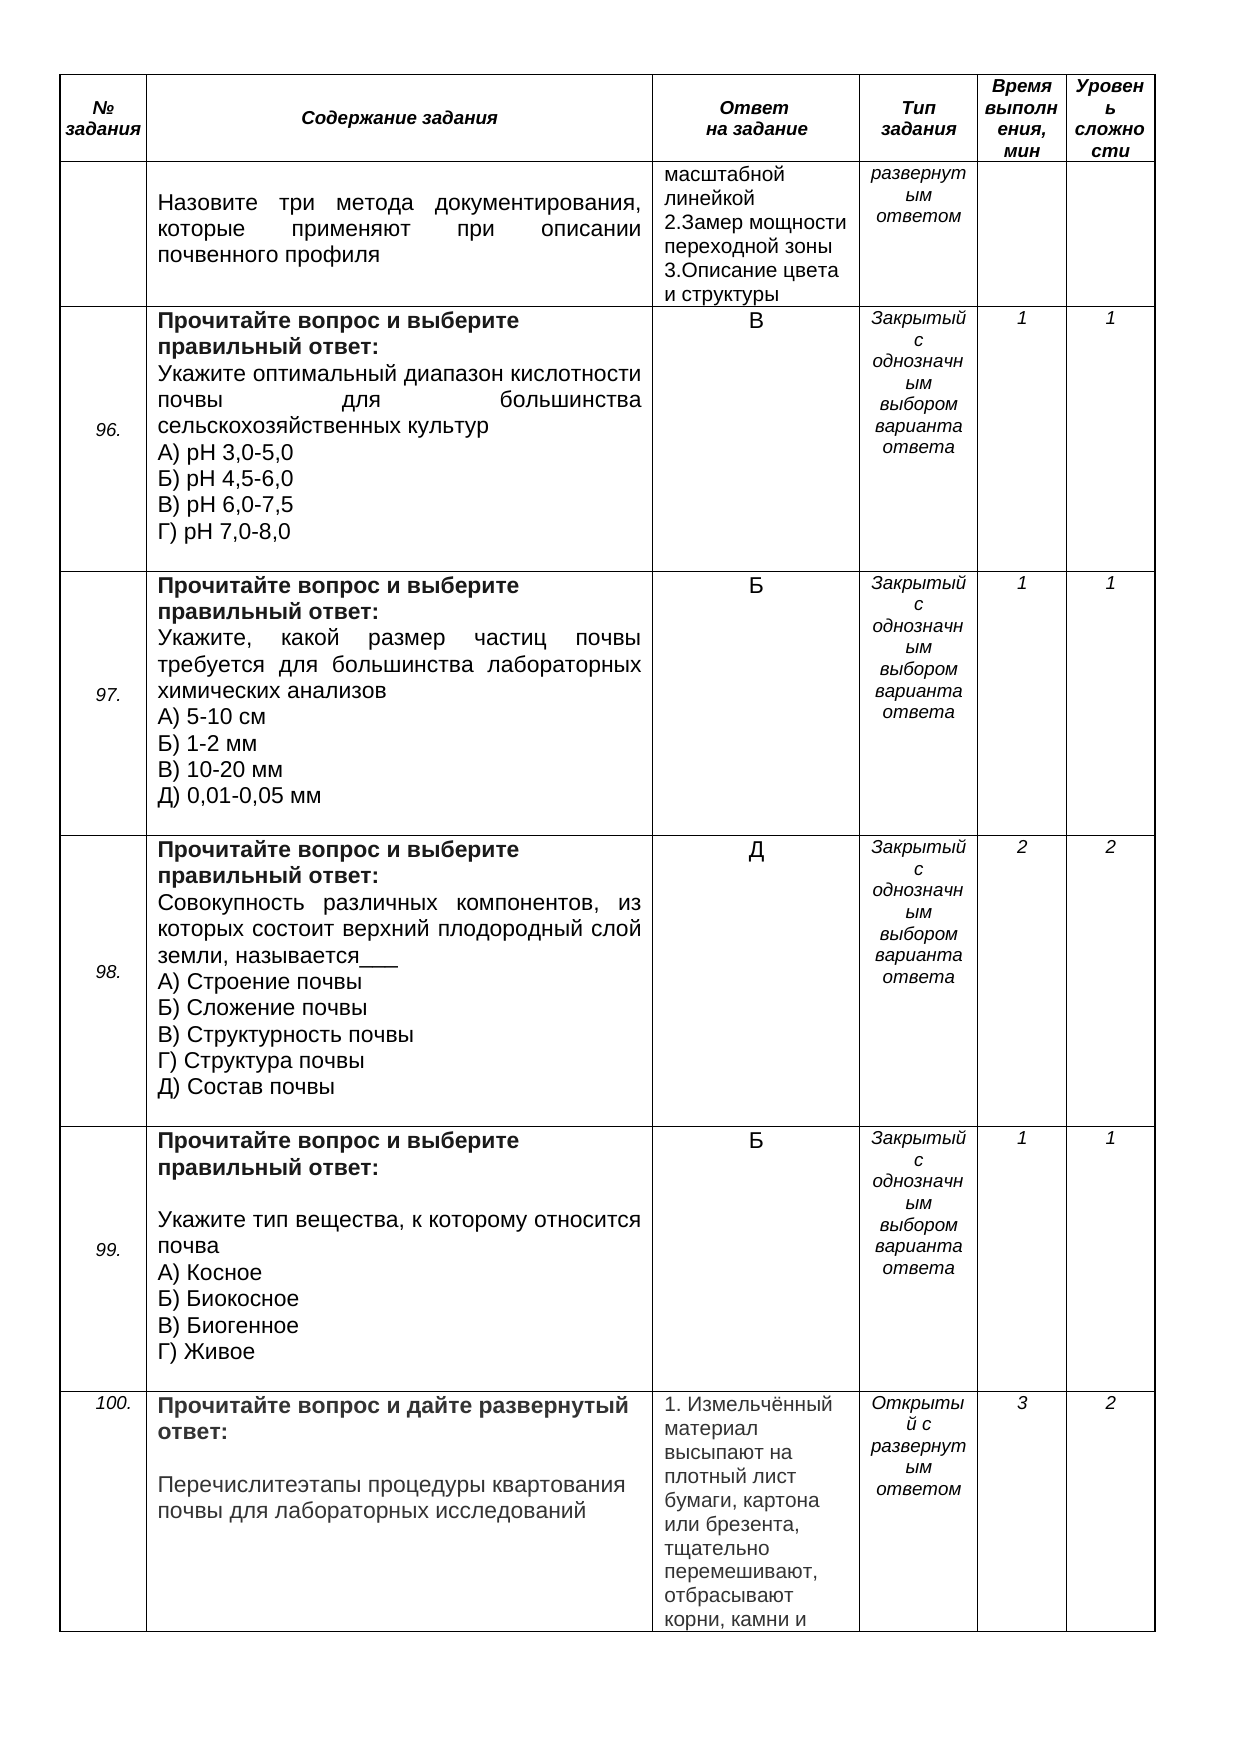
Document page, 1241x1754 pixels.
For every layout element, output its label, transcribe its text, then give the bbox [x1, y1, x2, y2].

table_cell [61, 307, 146, 571]
table_cell 2 [1067, 162, 1154, 306]
table_cell 3 [978, 1392, 1066, 1631]
table_cell Прочитайте вопрос и выберите правильный ответ: Укажите тип вещества, к которому относится почва А) Косное Б) Биокосное В) Биогенное Г) Живое [147, 1127, 652, 1391]
table_cell Прочитайте вопрос и выберите правильный ответ: Укажите, какой размер частиц почвы требуется для большинства лабораторных химических анализов А) 5-10 см Б) 1-2 мм В) 10-20 мм Д) 0,01-0,05 мм [147, 572, 652, 835]
table_cell 1 [1067, 307, 1154, 571]
table_cell 1 [1067, 1127, 1154, 1391]
table_cell Открытый с развернутым ответом [860, 1392, 977, 1631]
table_cell [61, 1392, 146, 1631]
table_header Уровень сложности [1067, 75, 1154, 161]
table_cell 2 [978, 162, 1066, 306]
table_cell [653, 1392, 859, 1631]
table_cell Закрытый с однозначным выбором варианта ответа [860, 307, 977, 571]
table_header Содержание задания [147, 75, 652, 161]
table_cell 2 [978, 836, 1066, 1126]
table_cell [61, 162, 146, 306]
table_cell Закрытый с однозначным выбором варианта ответа [860, 572, 977, 835]
table_cell Б [653, 1127, 859, 1391]
table_cell 1 [978, 307, 1066, 571]
table_cell [61, 836, 146, 1126]
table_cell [653, 162, 859, 306]
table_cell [147, 1392, 652, 1631]
table_cell Закрытый с однозначным выбором варианта ответа [860, 1127, 977, 1391]
table_cell В [653, 307, 859, 571]
table_header Ответ на задание [653, 75, 859, 161]
table_cell Прочитайте вопрос и выберите правильный ответ: Укажите оптимальный диапазон кислотности почвы для большинства сельскохозяйственных культур А) рН 3,0-5,0 Б) рН 4,5-6,0 В) рН 6,0-7,5 Г) рН 7,0-8,0 [147, 307, 652, 571]
table_header Время выполнения, мин [978, 75, 1066, 161]
table_cell Открытый с развернутым ответом [860, 162, 977, 306]
table_cell Б [653, 572, 859, 835]
table_cell Прочитайте вопрос и выберите правильный ответ: Совокупность различных компонентов, из которых состоит верхний плодородный слой земли, называется___ А) Строение почвы Б) Сложение почвы В) Структурность почвы Г) Структура почвы Д) Состав почвы [147, 836, 652, 1126]
table_cell [61, 572, 146, 835]
table_header Тип задания [860, 75, 977, 161]
table_cell 1 [978, 572, 1066, 835]
table_cell 1 [978, 1127, 1066, 1391]
table_header № задания [61, 75, 146, 161]
table_cell 2 [1067, 836, 1154, 1126]
table_cell Закрытый с однозначным выбором варианта ответа [860, 836, 977, 1126]
table_cell Д [653, 836, 859, 1126]
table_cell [147, 162, 652, 306]
table_cell [61, 1127, 146, 1391]
table_cell 2 [1067, 1392, 1154, 1631]
table_cell 1 [1067, 572, 1154, 835]
